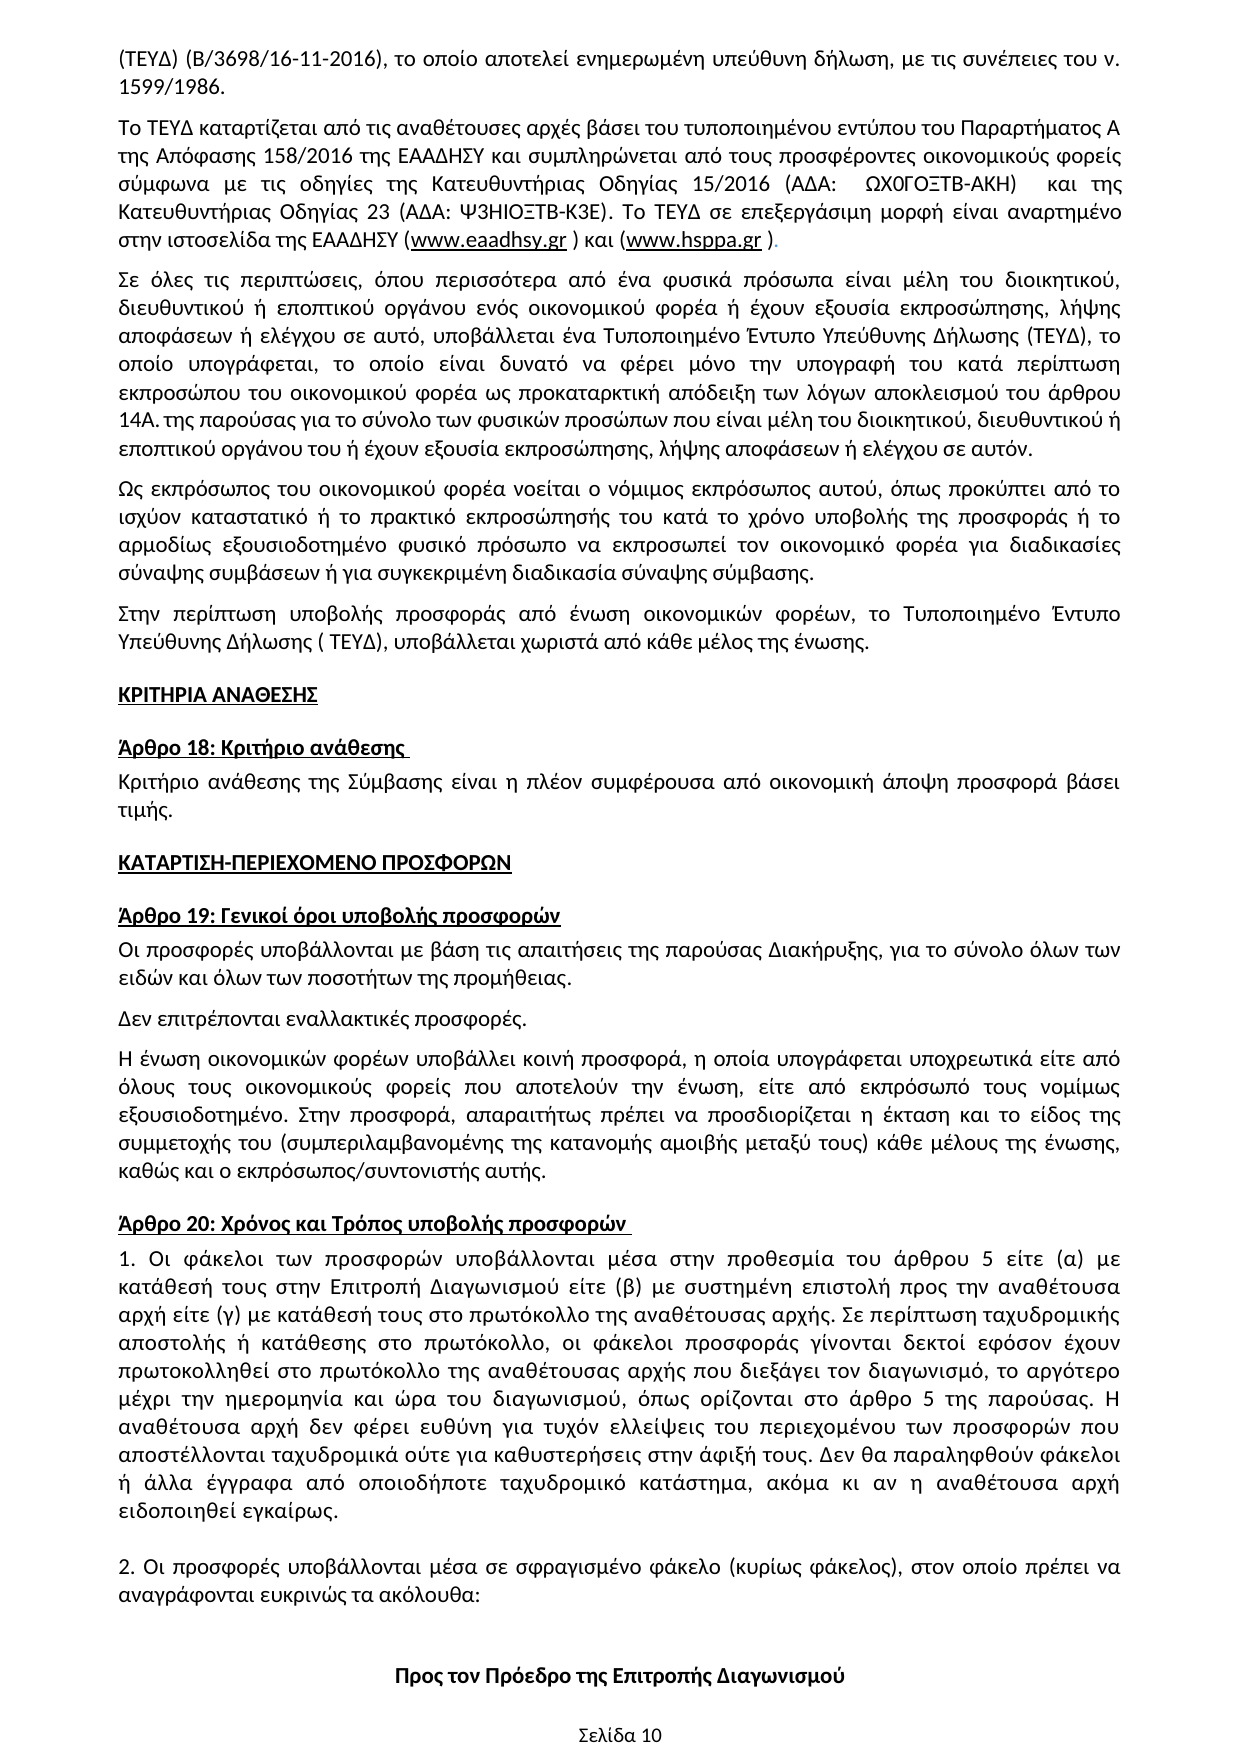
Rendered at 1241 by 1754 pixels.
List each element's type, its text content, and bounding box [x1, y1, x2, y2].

text Σε όλες τις περιπτώσεις, όπου περισσότερα από ένα φυσικά πρόσωπα είναι μέλη του διοικητικού, διευθυντικού ή εποπτικού οργάνου ενός οικονομικού φορέα ή έχουν εξουσία εκπροσώπησης, λήψης αποφάσεων ή ελέγχου σε αυτό, υποβάλλεται ένα Τυποποιημένο Έντυπο Υπεύθυνης Δήλωσης (ΤΕΥΔ), το οποίο υπογράφεται, το οποίο είναι δυνατό να φέρει μόνο την υπογραφή του κατά περίπτωση εκπροσώπου του οικονομικού φορέα ως προκαταρκτική απόδειξη των λόγων αποκλεισμού του άρθρου 14Α. της παρούσας για το σύνολο των φυσικών προσώπων που είναι μέλη του διοικητικού, διευθυντικού ή εποπτικού οργάνου του ή έχουν εξουσία εκπροσώπησης, λήψης αποφάσεων ή ελέγχου σε αυτόν. [118, 266, 1122, 462]
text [118, 44, 1122, 100]
subtitle Άρθρο 19: Γενικοί όροι υποβολής προσφορών [118, 901, 1122, 929]
subtitle ΚΑΤΑΡΤΙΣΗ-ΠΕΡΙΕΧΟΜΕΝΟ ΠΡΟΣΦΟΡΩΝ [118, 848, 1122, 876]
text Το ΤΕΥΔ καταρτίζεται από τις αναθέτουσες αρχές βάσει του τυποποιημένου εντύπου του Παραρτήματος Α της Απόφασης 158/2016 της ΕΑΑΔΗΣΥ και συμπληρώνεται από τους προσφέροντες οικονομικούς φορείς σύμφωνα με τις οδηγίες της Κατευθυντήριας Οδηγίας 15/2016 (ΑΔΑ: ΩΧ0ΓΟΞΤΒ-ΑΚΗ) και της Κατευθυντήριας Οδηγίας 23 (ΑΔΑ: Ψ3ΗΙΟΞΤΒ-Κ3Ε). Το ΤΕΥΔ σε επεξεργάσιμη μορφή είναι αναρτημένο στην ιστοσελίδα της ΕΑΑΔΗΣΥ (www.eaadhsy.gr ) και (www.hsppa.gr ). [118, 113, 1122, 253]
subtitle ΚΡΙΤΗΡΙΑ ΑΝΑΘΕΣΗΣ [118, 680, 1122, 708]
text Οι προσφορές υποβάλλονται με βάση τις απαιτήσεις της παρούσας Διακήρυξης, για το σύνολο όλων των ειδών και όλων των ποσοτήτων της προμήθειας. [118, 935, 1122, 991]
text Δεν επιτρέπονται εναλλακτικές προσφορές. [118, 1004, 1122, 1032]
text Κριτήριο ανάθεσης της Σύμβασης είναι η πλέον συμφέρουσα από οικονομική άποψη προσφορά βάσει τιμής. [118, 767, 1122, 823]
text Η ένωση οικονομικών φορέων υποβάλλει κοινή προσφορά, η οποία υπογράφεται υποχρεωτικά είτε από όλους τους οικονομικούς φορείς που αποτελούν την ένωση, είτε από εκπρόσωπό τους νομίμως εξουσιοδοτημένο. Στην προσφορά, απαραιτήτως πρέπει να προσδιορίζεται η έκταση και το είδος της συμμετοχής του (συμπεριλαμβανομένης της κατανομής αμοιβής μεταξύ τους) κάθε μέλους της ένωσης, καθώς και ο εκπρόσωπος/συντονιστής αυτής. [118, 1044, 1122, 1184]
text 1. Οι φάκελοι των προσφορών υποβάλλονται μέσα στην προθεσμία του άρθρου 5 είτε (α) με κατάθεσή τους στην Επιτροπή Διαγωνισμού είτε (β) με συστημένη επιστολή προς την αναθέτουσα αρχή είτε (γ) με κατάθεσή τους στο πρωτόκολλο της αναθέτουσας αρχής. Σε περίπτωση ταχυδρομικής αποστολής ή κατάθεσης στο πρωτόκολλο, οι φάκελοι προσφοράς γίνονται δεκτοί εφόσον έχουν πρωτοκολληθεί στο πρωτόκολλο της αναθέτουσας αρχής που διεξάγει τον διαγωνισμό, το αργότερο μέχρι την ημερομηνία και ώρα του διαγωνισμού, όπως ορίζονται στο άρθρο 5 της παρούσας. Η αναθέτουσα αρχή δεν φέρει ευθύνη για τυχόν ελλείψεις του περιεχομένου των προσφορών που αποστέλλονται ταχυδρομικά ούτε για καθυστερήσεις στην άφιξή τους. Δεν θα παραληφθούν φάκελοι ή άλλα έγγραφα από οποιοδήποτε ταχυδρομικό κατάστημα, ακόμα κι αν η αναθέτουσα αρχή ειδοποιηθεί εγκαίρως. [118, 1244, 1122, 1524]
text Ως εκπρόσωπος του οικονομικού φορέα νοείται ο νόμιμος εκπρόσωπος αυτού, όπως προκύπτει από το ισχύον καταστατικό ή το πρακτικό εκπροσώπησής του κατά το χρόνο υποβολής της προσφοράς ή το αρμοδίως εξουσιοδοτημένο φυσικό πρόσωπο να εκπροσωπεί τον οικονομικό φορέα για διαδικασίες σύναψης συμβάσεων ή για συγκεκριμένη διαδικασία σύναψης σύμβασης. [118, 474, 1122, 586]
subtitle Άρθρο 18: Κριτήριο ανάθεσης [118, 733, 1122, 761]
text Στην περίπτωση υποβολής προσφοράς από ένωση οικονομικών φορέων, το Τυποποιημένο Έντυπο Υπεύθυνης Δήλωσης ( ΤΕΥΔ), υποβάλλεται χωριστά από κάθε μέλος της ένωσης. [118, 599, 1122, 655]
text Προς τον Πρόεδρο της Επιτροπής Διαγωνισμού [118, 1661, 1122, 1689]
subtitle Άρθρο 20: Χρόνος και Τρόπος υποβολής προσφορών [118, 1209, 1122, 1238]
text 2. Οι προσφορές υποβάλλονται μέσα σε σφραγισμένο φάκελο (κυρίως φάκελος), στον οποίο πρέπει να αναγράφονται ευκρινώς τα ακόλουθα: [118, 1552, 1122, 1608]
